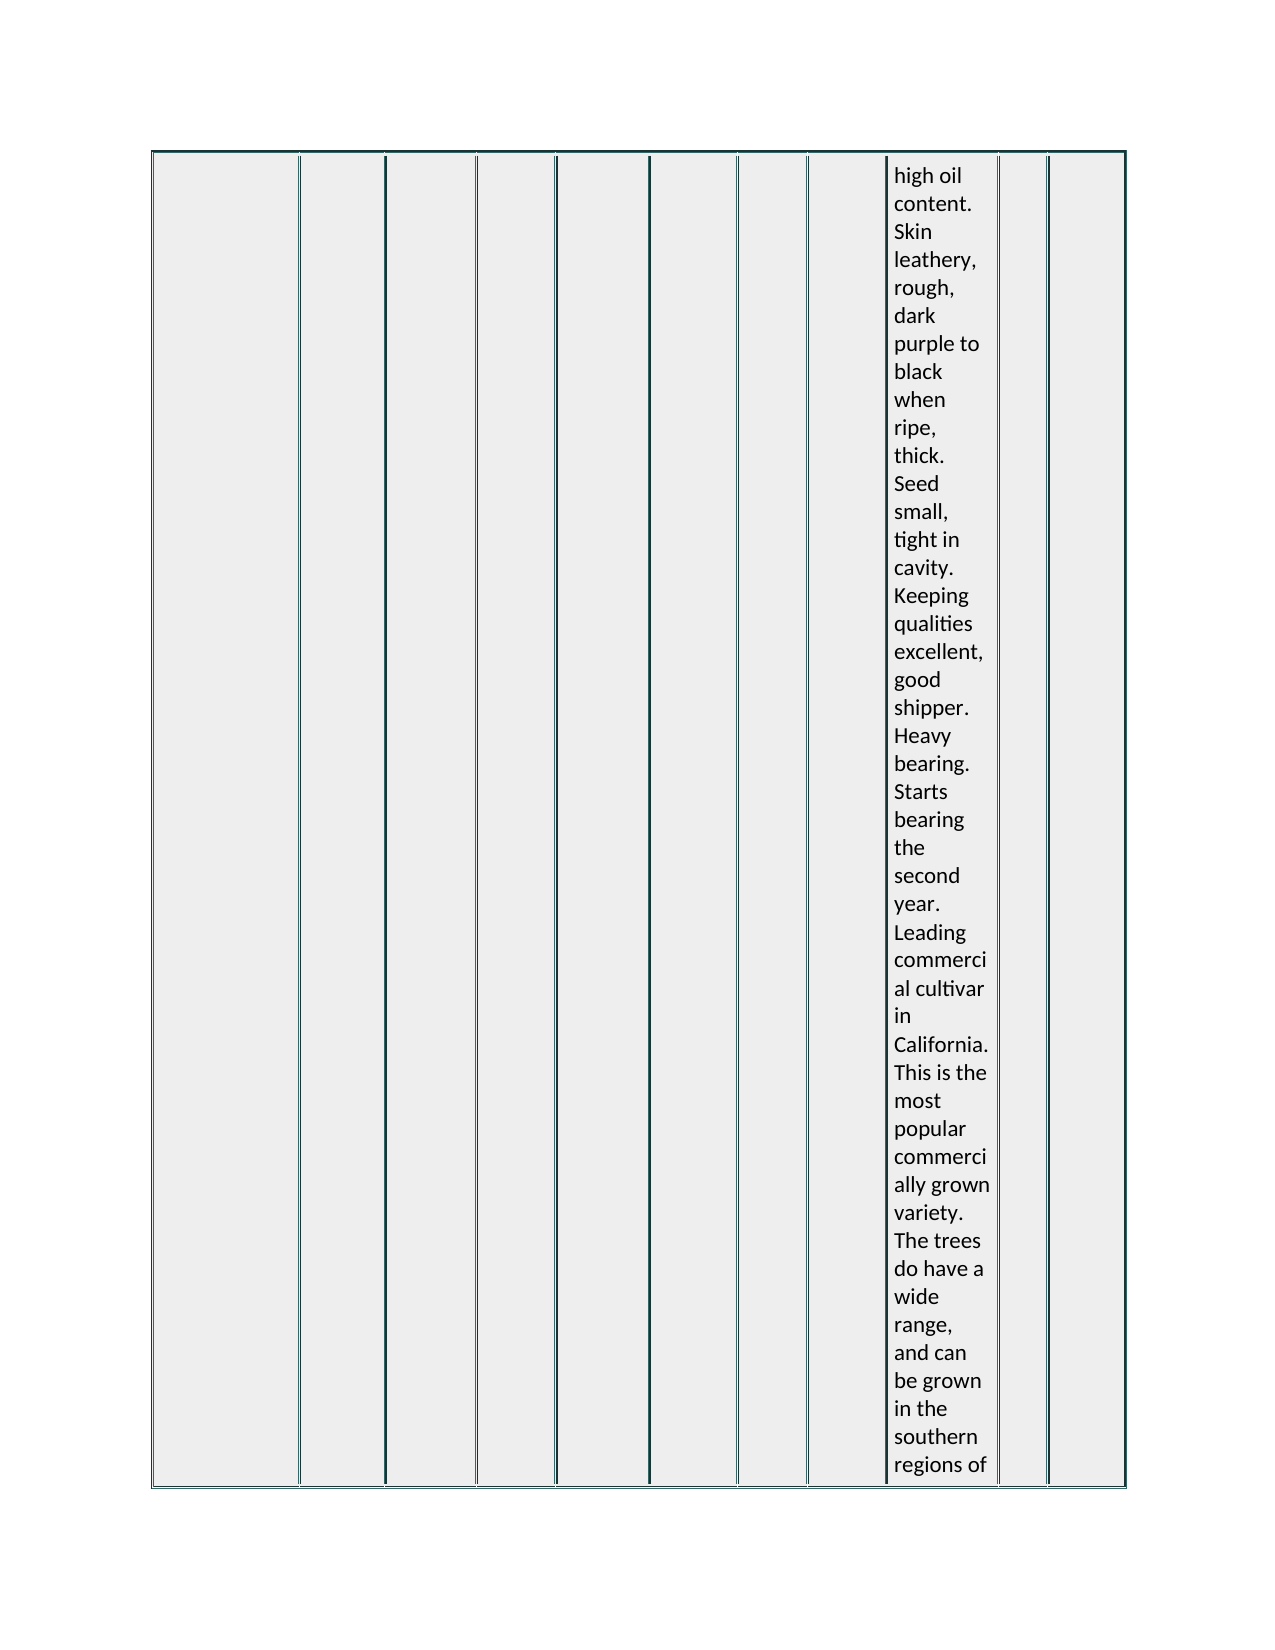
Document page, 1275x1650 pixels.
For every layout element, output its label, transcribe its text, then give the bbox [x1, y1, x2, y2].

table_cell Hass [300, 152, 385, 1486]
table_cell black [738, 153, 807, 1486]
table_cell Average [808, 153, 886, 1486]
table_cell M [999, 152, 1048, 1486]
table_cell California [1048, 153, 1124, 1486]
table_cell [154, 153, 300, 1486]
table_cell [556, 153, 649, 1486]
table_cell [886, 153, 998, 1486]
table_cell Summer [385, 153, 477, 1486]
table_cell medium-size [477, 152, 556, 1486]
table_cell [649, 153, 737, 1486]
